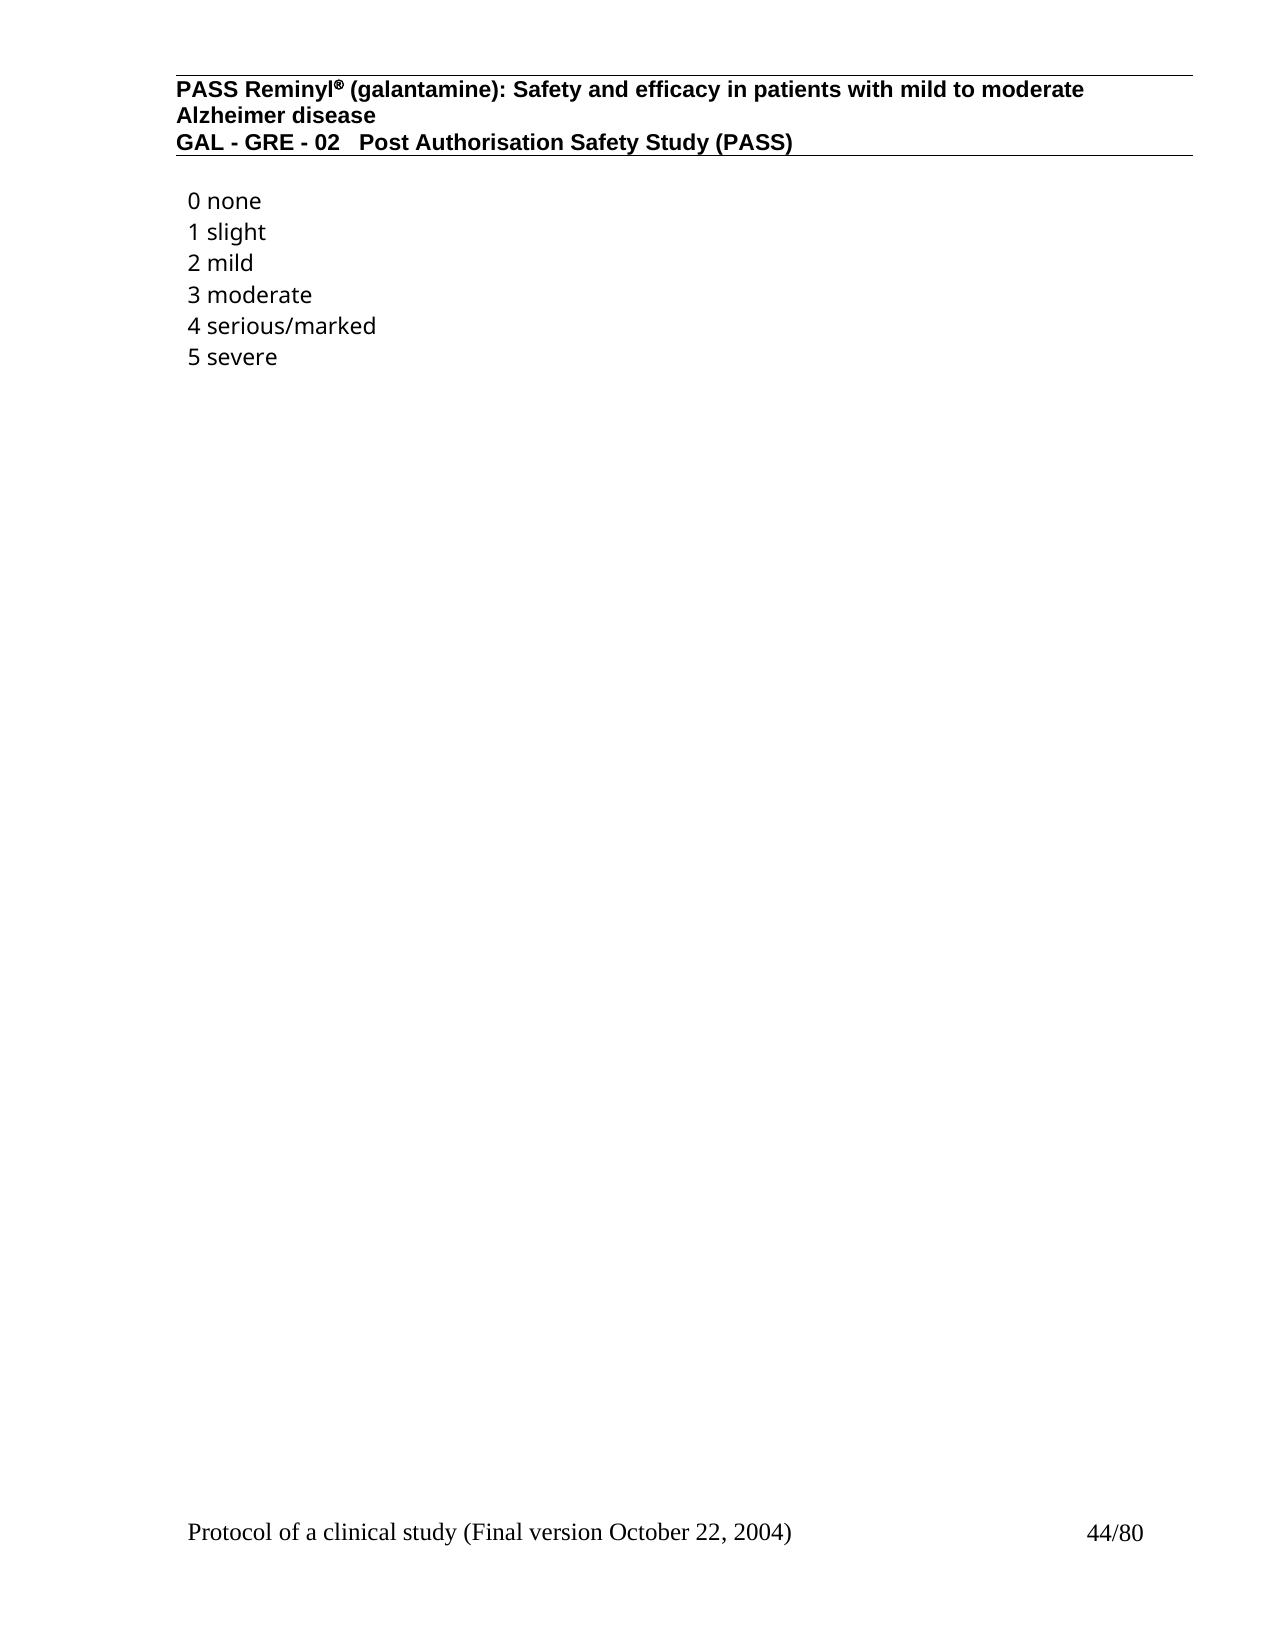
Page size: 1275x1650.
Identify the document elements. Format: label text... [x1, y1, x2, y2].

text 0 none [187, 185, 1144, 216]
text 2 mild [187, 247, 1144, 279]
text 3 moderate [187, 279, 1144, 310]
text 4 serious/marked [187, 310, 1144, 341]
text 1 slight [187, 216, 1144, 247]
text 5 severe [187, 341, 1144, 372]
